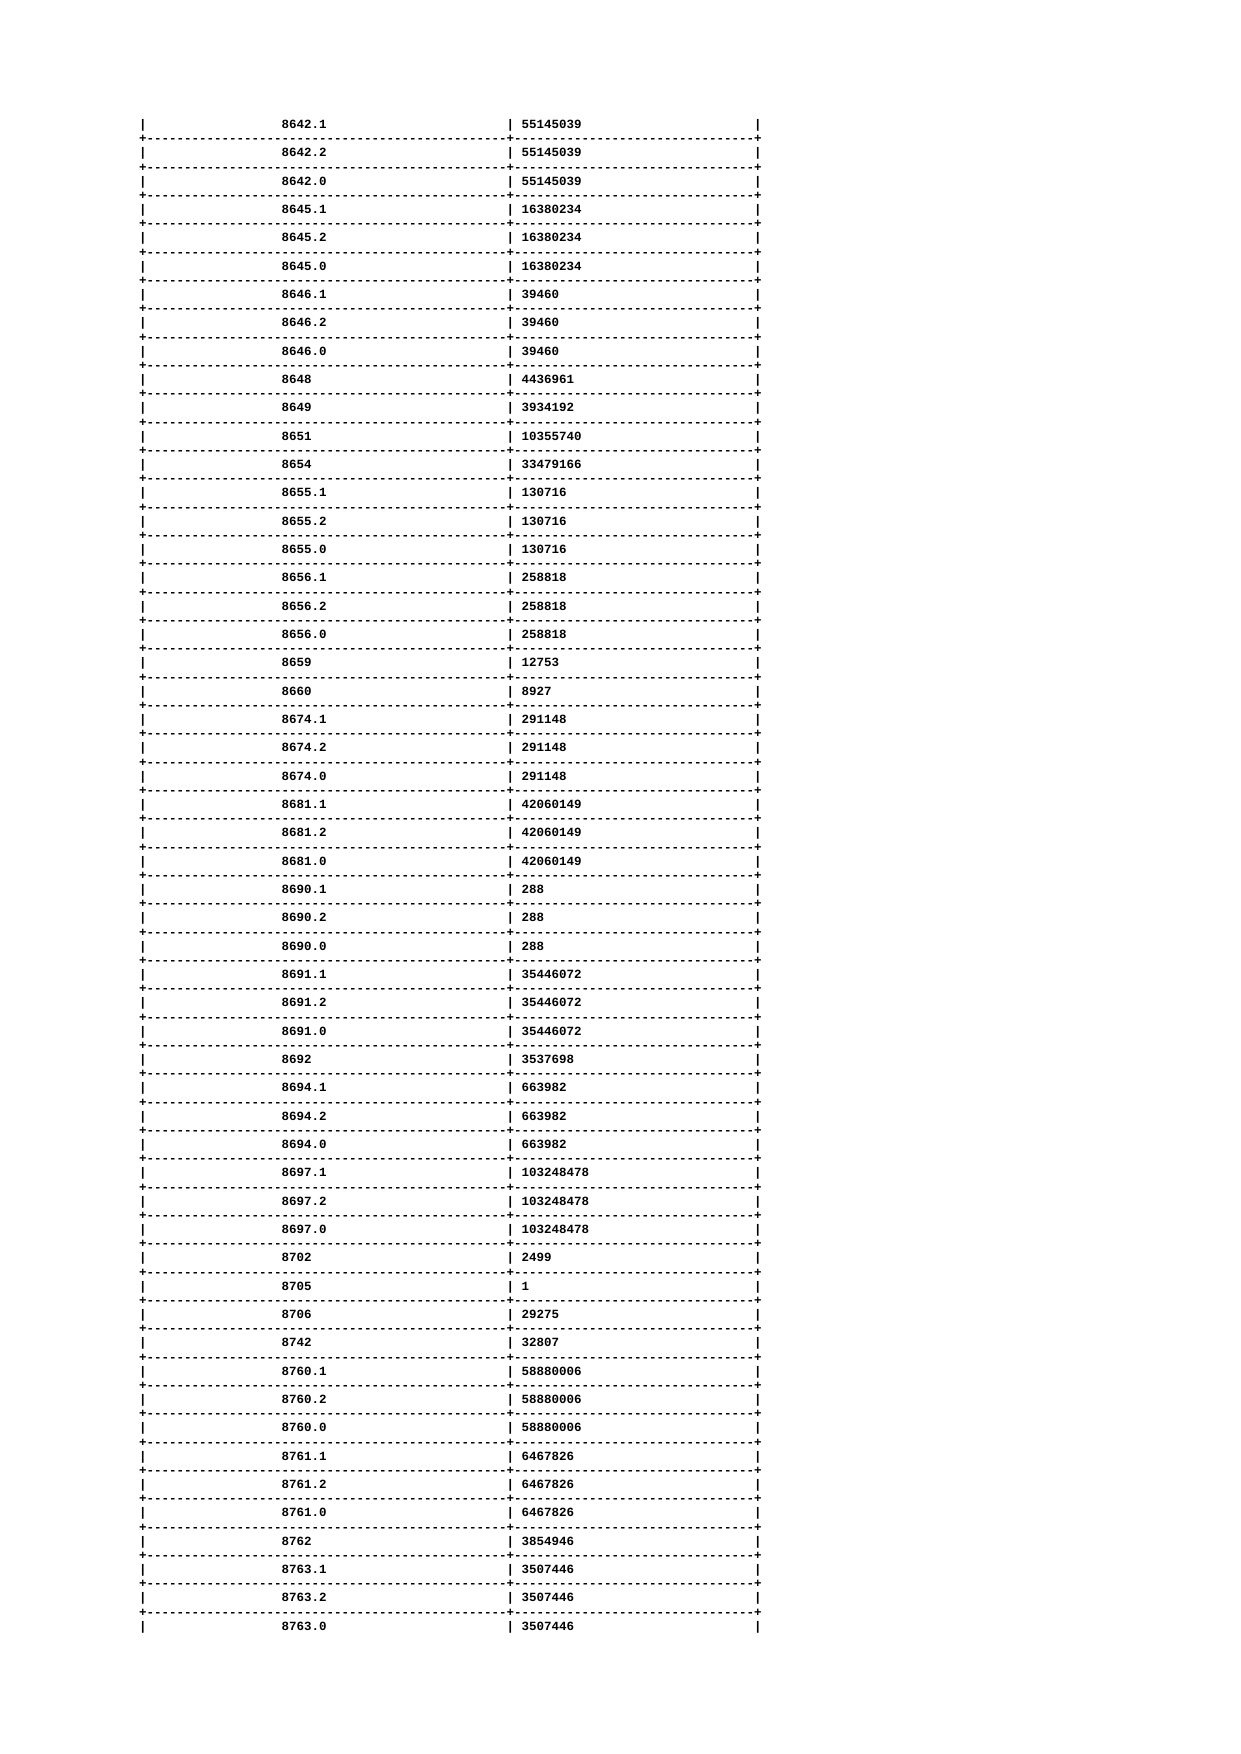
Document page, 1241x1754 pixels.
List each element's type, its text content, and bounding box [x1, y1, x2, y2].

text | 8691.2 | 35446072 | [139, 996, 1101, 1011]
text | 8642.1 | 55145039 | [139, 118, 1101, 132]
text | 8760.1 | 58880006 | [139, 1365, 1101, 1379]
text +------------------------------------------------+--------------------------------+ [139, 784, 1101, 798]
text +------------------------------------------------+--------------------------------+ [139, 699, 1101, 713]
text +------------------------------------------------+--------------------------------+ [139, 217, 1101, 231]
text +------------------------------------------------+--------------------------------+ [139, 1011, 1101, 1025]
text +------------------------------------------------+--------------------------------+ [139, 586, 1101, 600]
text | 8642.0 | 55145039 | [139, 175, 1101, 189]
text | 8645.0 | 16380234 | [139, 260, 1101, 274]
text +------------------------------------------------+--------------------------------+ [139, 1322, 1101, 1336]
text | 8656.2 | 258818 | [139, 600, 1101, 614]
text +------------------------------------------------+--------------------------------+ [139, 501, 1101, 515]
text | 8763.2 | 3507446 | [139, 1591, 1101, 1606]
text | 8763.0 | 3507446 | [139, 1620, 1101, 1634]
text | 8660 | 8927 | [139, 685, 1101, 699]
text | 8674.1 | 291148 | [139, 713, 1101, 727]
text +------------------------------------------------+--------------------------------+ [139, 444, 1101, 458]
text | 8761.2 | 6467826 | [139, 1478, 1101, 1492]
text | 8654 | 33479166 | [139, 458, 1101, 472]
text +------------------------------------------------+--------------------------------+ [139, 1067, 1101, 1081]
text +------------------------------------------------+--------------------------------+ [139, 1351, 1101, 1365]
text | 8742 | 32807 | [139, 1336, 1101, 1351]
text | 8645.2 | 16380234 | [139, 231, 1101, 246]
text | 8651 | 10355740 | [139, 430, 1101, 444]
text | 8760.0 | 58880006 | [139, 1421, 1101, 1436]
text +------------------------------------------------+--------------------------------+ [139, 416, 1101, 430]
text | 8692 | 3537698 | [139, 1053, 1101, 1067]
text +------------------------------------------------+--------------------------------+ [139, 1521, 1101, 1535]
text | 8674.0 | 291148 | [139, 770, 1101, 784]
text | 8694.2 | 663982 | [139, 1110, 1101, 1124]
text +------------------------------------------------+--------------------------------+ [139, 727, 1101, 741]
text | 8645.1 | 16380234 | [139, 203, 1101, 217]
text | 8702 | 2499 | [139, 1251, 1101, 1266]
text | 8681.1 | 42060149 | [139, 798, 1101, 812]
text +------------------------------------------------+--------------------------------+ [139, 1549, 1101, 1563]
text | 8762 | 3854946 | [139, 1535, 1101, 1549]
text +------------------------------------------------+--------------------------------+ [139, 1492, 1101, 1506]
text +------------------------------------------------+--------------------------------+ [139, 1152, 1101, 1166]
text | 8761.1 | 6467826 | [139, 1450, 1101, 1464]
text +------------------------------------------------+--------------------------------+ [139, 557, 1101, 571]
text | 8681.0 | 42060149 | [139, 855, 1101, 869]
text +------------------------------------------------+--------------------------------+ [139, 189, 1101, 203]
text +------------------------------------------------+--------------------------------+ [139, 1379, 1101, 1393]
text +------------------------------------------------+--------------------------------+ [139, 1266, 1101, 1280]
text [139, 132, 1101, 146]
text +------------------------------------------------+--------------------------------+ [139, 1237, 1101, 1251]
text | 8674.2 | 291148 | [139, 741, 1101, 756]
text | 8656.1 | 258818 | [139, 571, 1101, 586]
text +------------------------------------------------+--------------------------------+ [139, 302, 1101, 316]
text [139, 1577, 1101, 1591]
text | 8763.1 | 3507446 | [139, 1563, 1101, 1577]
text | 8656.0 | 258818 | [139, 628, 1101, 642]
text | 8690.2 | 288 | [139, 911, 1101, 926]
text +------------------------------------------------+--------------------------------+ [139, 1464, 1101, 1478]
text | 8697.1 | 103248478 | [139, 1166, 1101, 1181]
text +------------------------------------------------+--------------------------------+ [139, 472, 1101, 486]
text +------------------------------------------------+--------------------------------+ [139, 1039, 1101, 1053]
text +------------------------------------------------+--------------------------------+ [139, 331, 1101, 345]
text | 8648 | 4436961 | [139, 373, 1101, 387]
text | 8642.2 | 55145039 | [139, 146, 1101, 161]
text | 8655.1 | 130716 | [139, 486, 1101, 501]
text | 8646.2 | 39460 | [139, 316, 1101, 331]
text +------------------------------------------------+--------------------------------+ [139, 1294, 1101, 1308]
text +------------------------------------------------+--------------------------------+ [139, 246, 1101, 260]
text +------------------------------------------------+--------------------------------+ [139, 1407, 1101, 1421]
text | 8697.0 | 103248478 | [139, 1223, 1101, 1237]
text +------------------------------------------------+--------------------------------+ [139, 1436, 1101, 1450]
text +------------------------------------------------+--------------------------------+ [139, 671, 1101, 685]
text | 8694.1 | 663982 | [139, 1081, 1101, 1096]
text +------------------------------------------------+--------------------------------+ [139, 642, 1101, 656]
text | 8706 | 29275 | [139, 1308, 1101, 1322]
text | 8655.2 | 130716 | [139, 515, 1101, 529]
text +------------------------------------------------+--------------------------------+ [139, 926, 1101, 940]
text +------------------------------------------------+--------------------------------+ [139, 812, 1101, 826]
text | 8694.0 | 663982 | [139, 1138, 1101, 1152]
text +------------------------------------------------+--------------------------------+ [139, 1124, 1101, 1138]
text | 8760.2 | 58880006 | [139, 1393, 1101, 1407]
text | 8705 | 1 | [139, 1280, 1101, 1294]
text +------------------------------------------------+--------------------------------+ [139, 869, 1101, 883]
text | 8646.0 | 39460 | [139, 345, 1101, 359]
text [139, 161, 1101, 175]
text | 8690.1 | 288 | [139, 883, 1101, 897]
text +------------------------------------------------+--------------------------------+ [139, 756, 1101, 770]
text +------------------------------------------------+--------------------------------+ [139, 614, 1101, 628]
text +------------------------------------------------+--------------------------------+ [139, 982, 1101, 996]
text | 8681.2 | 42060149 | [139, 826, 1101, 841]
text +------------------------------------------------+--------------------------------+ [139, 841, 1101, 855]
text +------------------------------------------------+--------------------------------+ [139, 359, 1101, 373]
text | 8659 | 12753 | [139, 656, 1101, 671]
text +------------------------------------------------+--------------------------------+ [139, 274, 1101, 288]
text +------------------------------------------------+--------------------------------+ [139, 1181, 1101, 1195]
text | 8691.0 | 35446072 | [139, 1025, 1101, 1039]
text +------------------------------------------------+--------------------------------+ [139, 897, 1101, 911]
text +------------------------------------------------+--------------------------------+ [139, 529, 1101, 543]
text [139, 1606, 1101, 1620]
text +------------------------------------------------+--------------------------------+ [139, 387, 1101, 401]
text | 8649 | 3934192 | [139, 401, 1101, 416]
text | 8655.0 | 130716 | [139, 543, 1101, 557]
text +------------------------------------------------+--------------------------------+ [139, 1209, 1101, 1223]
text +------------------------------------------------+--------------------------------+ [139, 954, 1101, 968]
text +------------------------------------------------+--------------------------------+ [139, 1096, 1101, 1110]
text | 8691.1 | 35446072 | [139, 968, 1101, 982]
text | 8697.2 | 103248478 | [139, 1195, 1101, 1209]
text | 8761.0 | 6467826 | [139, 1506, 1101, 1521]
text | 8690.0 | 288 | [139, 940, 1101, 954]
text | 8646.1 | 39460 | [139, 288, 1101, 302]
